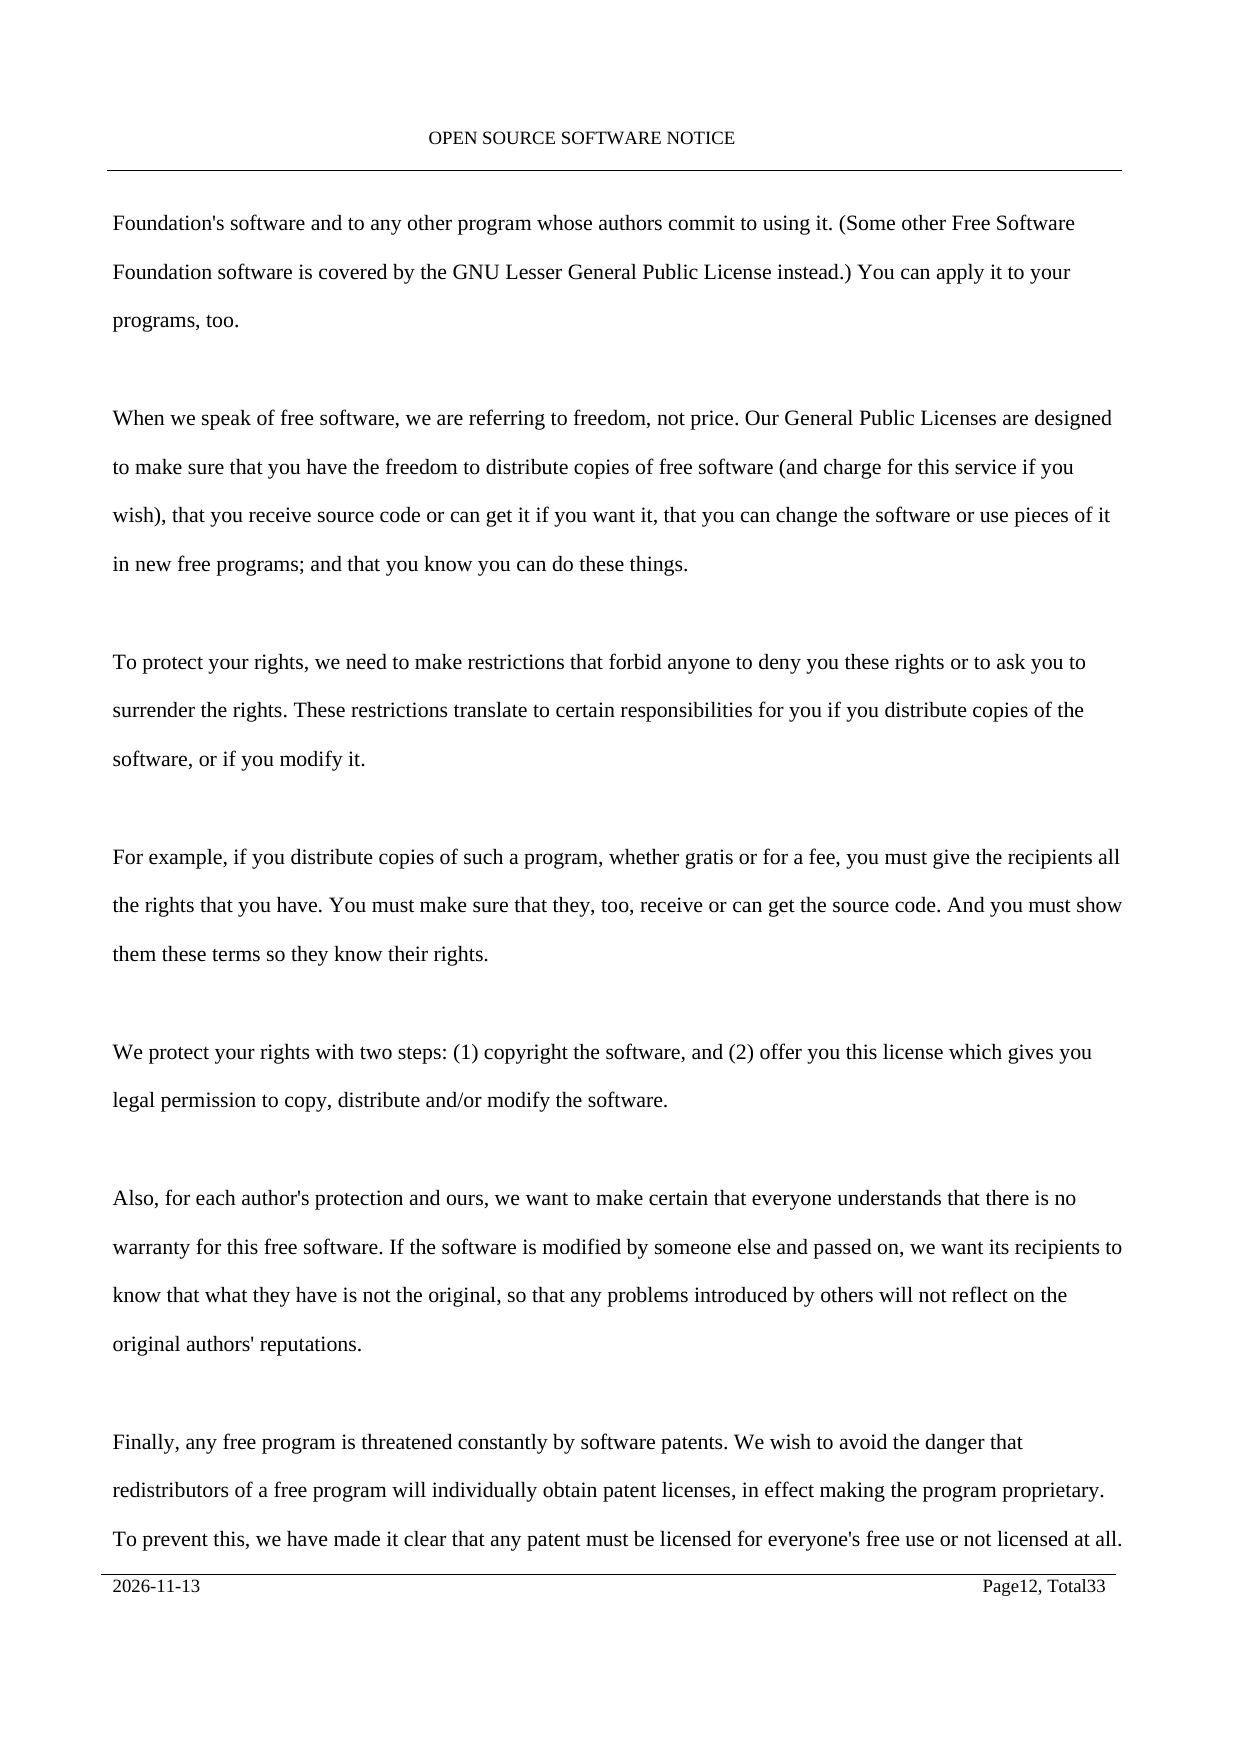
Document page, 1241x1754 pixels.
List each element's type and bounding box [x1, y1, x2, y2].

text [112, 206, 1128, 1555]
